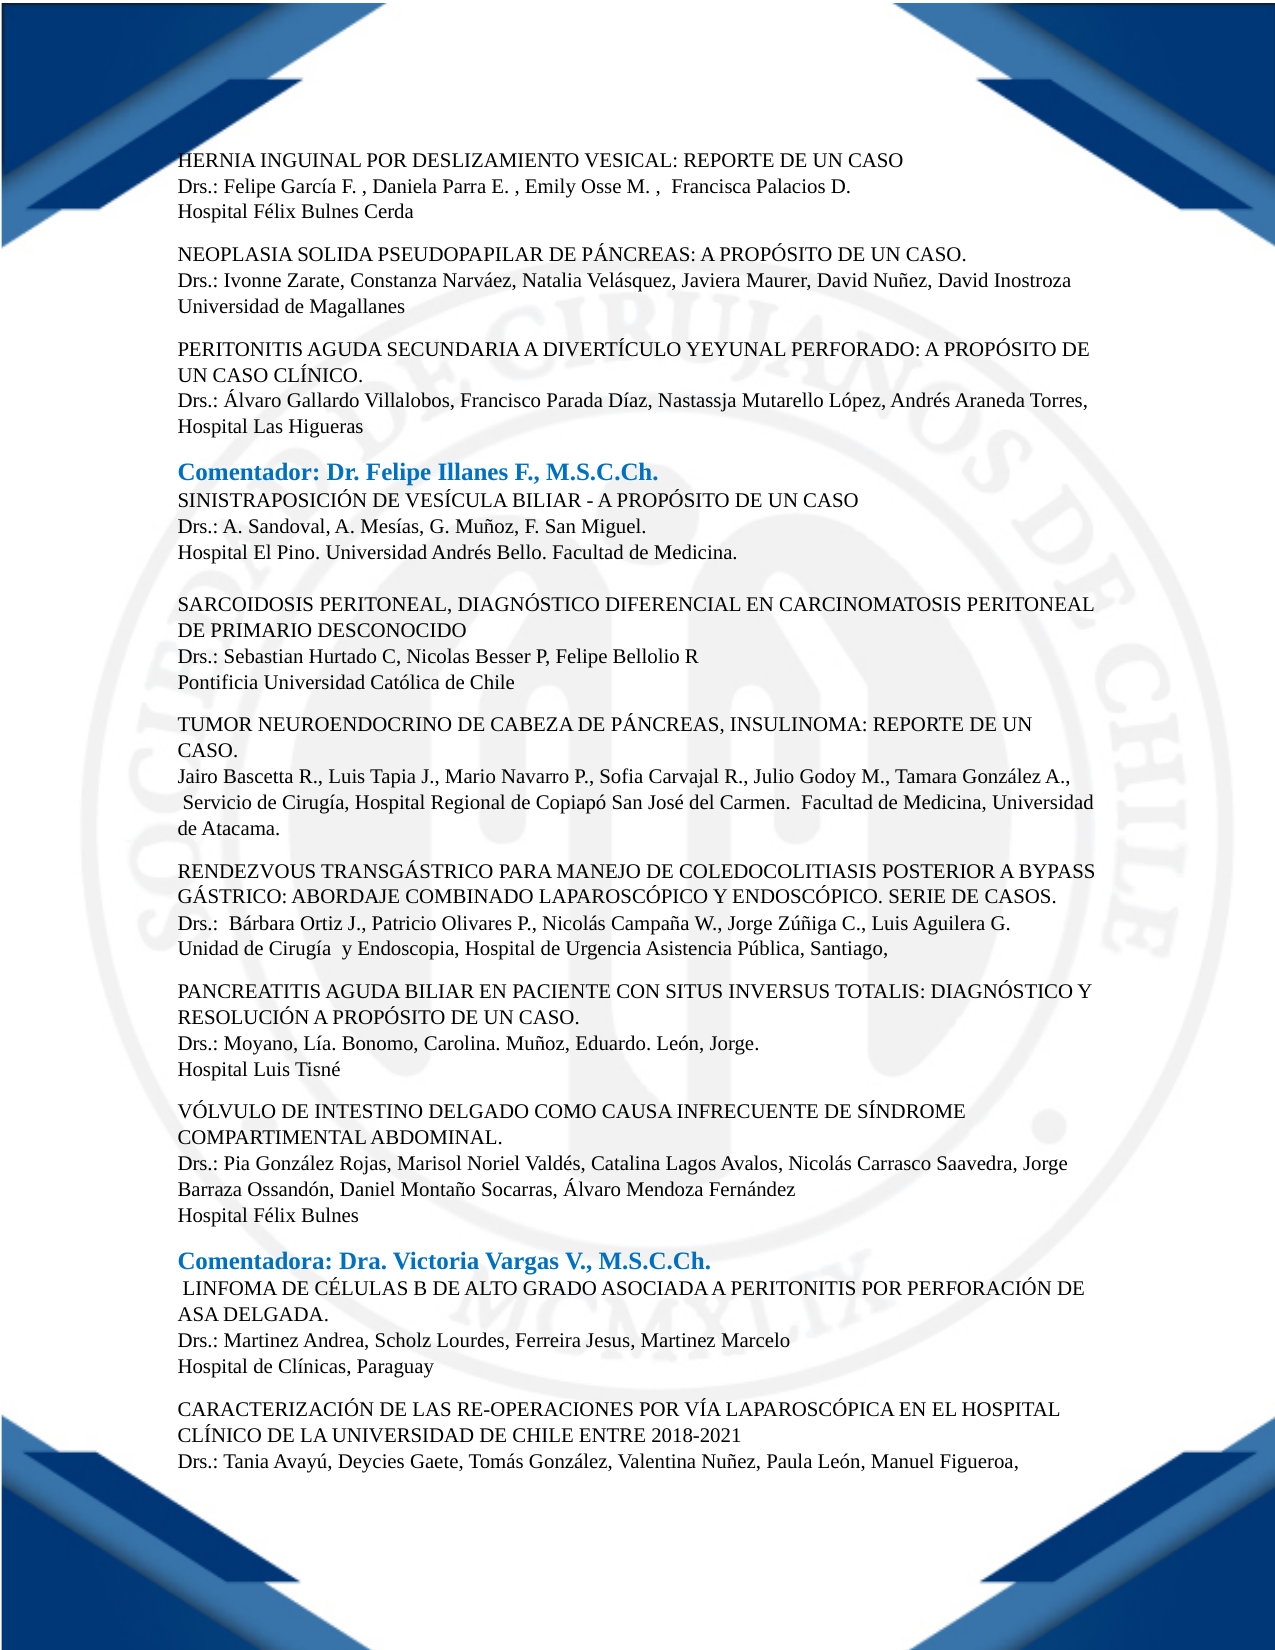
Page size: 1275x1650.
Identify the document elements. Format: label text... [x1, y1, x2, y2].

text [177, 1397, 1098, 1473]
picture [1, 3, 1275, 1650]
text VÓLVULO DE INTESTINO DELGADO COMO CAUSA INFRECUENTE DE SÍNDROME COMPARTIMENTAL ABDOMINAL. Drs.: Pia González Rojas, Marisol Noriel Valdés, Catalina Lagos Avalos, Nicolás Carrasco Saavedra, Jorge Barraza Ossandón, Daniel Montaño Socarras, Álvaro Mendoza Fernández Hospital Félix Bulnes [177, 1099, 1098, 1227]
text RENDEZVOUS TRANSGÁSTRICO PARA MANEJO DE COLEDOCOLITIASIS POSTERIOR A BYPASS GÁSTRICO: ABORDAJE COMBINADO LAPAROSCÓPICO Y ENDOSCÓPICO. SERIE DE CASOS. Drs.: Bárbara Ortiz J., Patricio Olivares P., Nicolás Campaña W., Jorge Zúñiga C., Luis Aguilera G. Unidad de Cirugía y Endoscopia, Hospital de Urgencia Asistencia Pública, Santiago, [177, 858, 1098, 960]
text SARCOIDOSIS PERITONEAL, DIAGNÓSTICO DIFERENCIAL EN CARCINOMATOSIS PERITONEAL DE PRIMARIO DESCONOCIDO Drs.: Sebastian Hurtado C, Nicolas Besser P, Felipe Bellolio R Pontificia Universidad Católica de Chile [177, 592, 1098, 694]
text HERNIA INGUINAL POR DESLIZAMIENTO VESICAL: REPORTE DE UN CASO Drs.: Felipe García F. , Daniela Parra E. , Emily Osse M. , Francisca Palacios D. Hospital Félix Bulnes Cerda [177, 148, 1098, 223]
text PERITONITIS AGUDA SECUNDARIA A DIVERTÍCULO YEYUNAL PERFORADO: A PROPÓSITO DE UN CASO CLÍNICO. Drs.: Álvaro Gallardo Villalobos, Francisco Parada Díaz, Nastassja Mutarello López, Andrés Araneda Torres, Hospital Las Higueras [177, 337, 1098, 438]
text SINISTRAPOSICIÓN DE VESÍCULA BILIAR - A PROPÓSITO DE UN CASO Drs.: A. Sandoval, A. Mesías, G. Muñoz, F. San Miguel. Hospital El Pino. Universidad Andrés Bello. Facultad de Medicina. [177, 488, 1098, 564]
text Comentadora: Dra. Victoria Vargas V., M.S.C.Ch. LINFOMA DE CÉLULAS B DE ALTO GRADO ASOCIADA A PERITONITIS POR PERFORACIÓN DE ASA DELGADA. Drs.: Martinez Andrea, Scholz Lourdes, Ferreira Jesus, Martinez Marcelo Hospital de Clínicas, Paraguay [177, 1246, 1098, 1378]
text PANCREATITIS AGUDA BILIAR EN PACIENTE CON SITUS INVERSUS TOTALIS: DIAGNÓSTICO Y RESOLUCIÓN A PROPÓSITO DE UN CASO. Drs.: Moyano, Lía. Bonomo, Carolina. Muñoz, Eduardo. León, Jorge. Hospital Luis Tisné [177, 979, 1098, 1081]
text NEOPLASIA SOLIDA PSEUDOPAPILAR DE PÁNCREAS: A PROPÓSITO DE UN CASO. Drs.: Ivonne Zarate, Constanza Narváez, Natalia Velásquez, Javiera Maurer, David Nuñez, David Inostroza Universidad de Magallanes [177, 242, 1098, 318]
text TUMOR NEUROENDOCRINO DE CABEZA DE PÁNCREAS, INSULINOMA: REPORTE DE UN CASO. Jairo Bascetta R., Luis Tapia J., Mario Navarro P., Sofia Carvajal R., Julio Godoy M., Tamara González A., Servicio de Cirugía, Hospital Regional de Copiapó San José del Carmen. Facultad de Medicina, Universidad de Atacama. [177, 712, 1098, 840]
text Comentador: Dr. Felipe Illanes F., M.S.C.Ch. [177, 457, 1098, 486]
